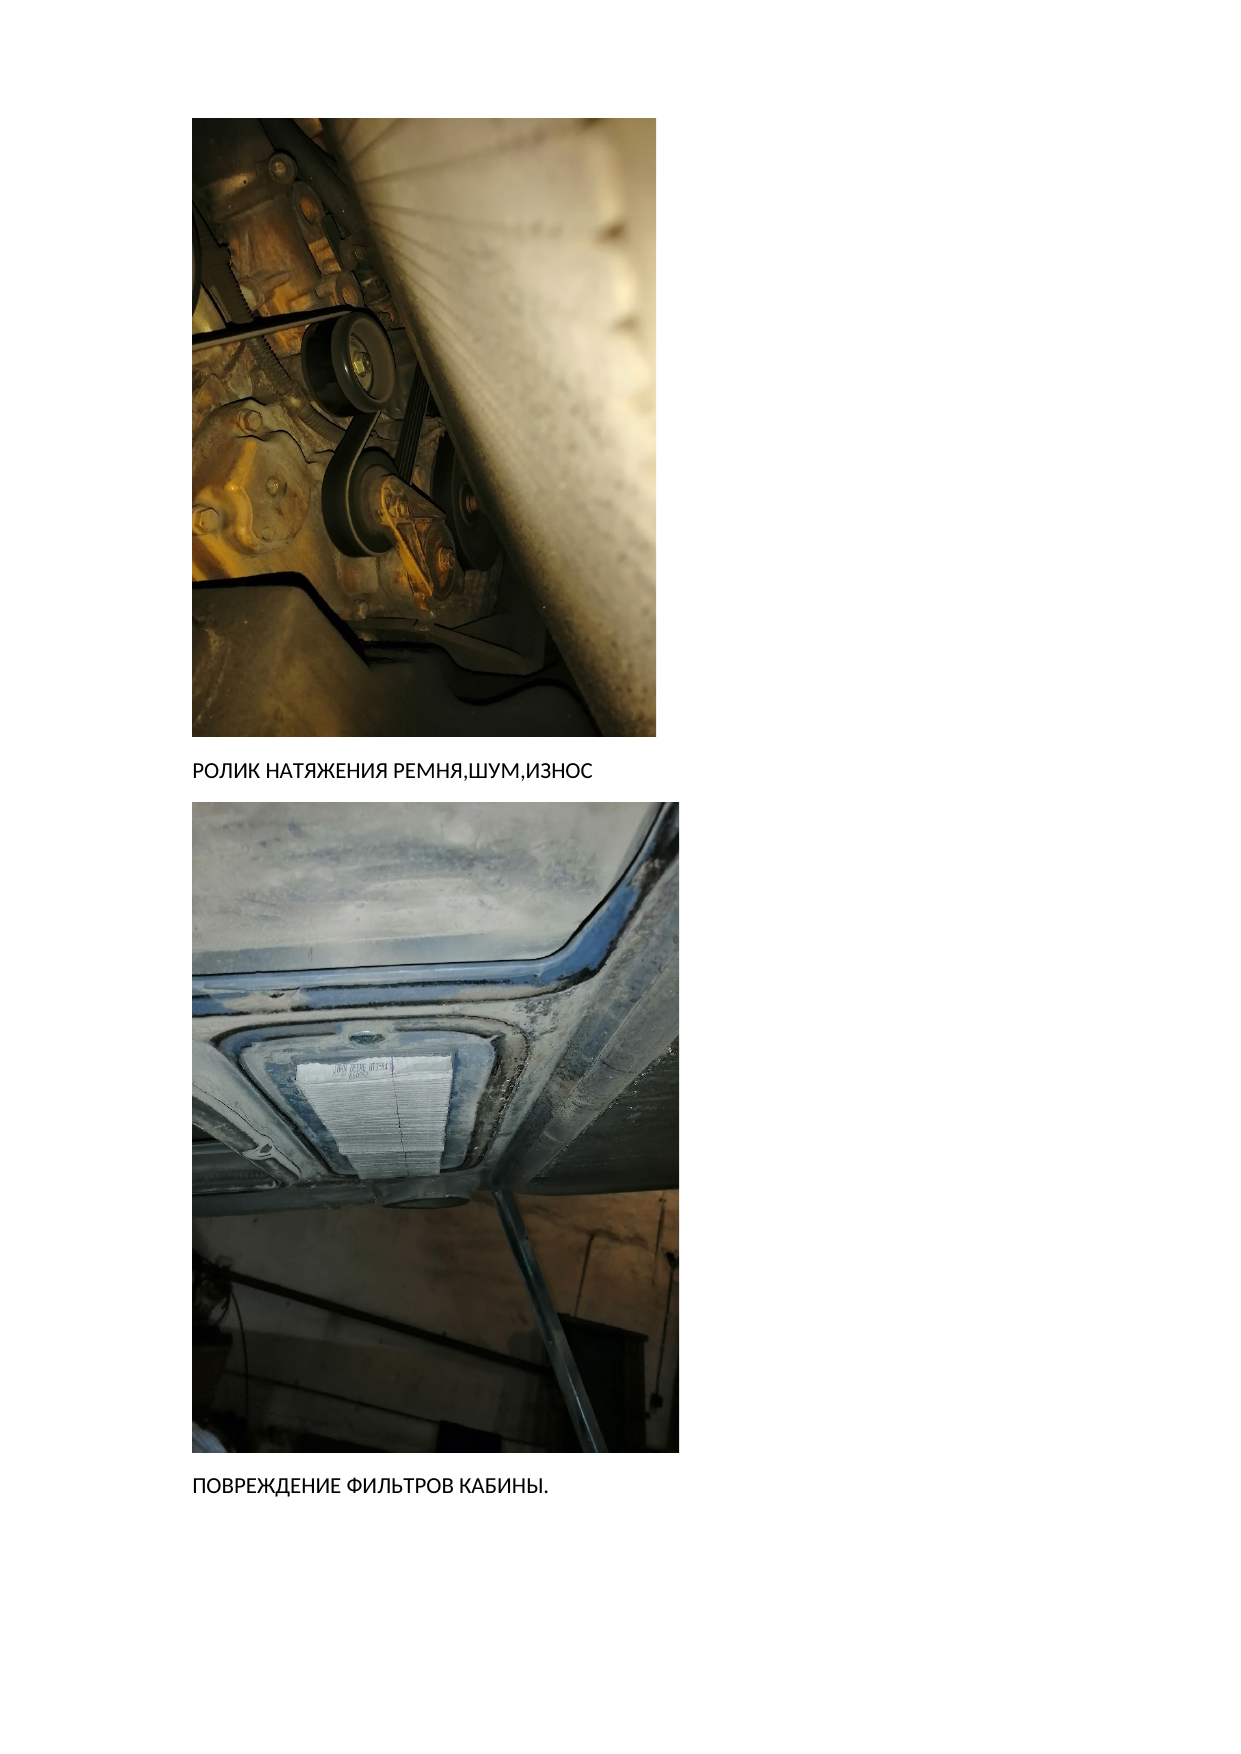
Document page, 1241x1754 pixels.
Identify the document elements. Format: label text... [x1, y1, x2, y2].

text РОЛИК НАТЯЖЕНИЯ РЕМНЯ,ШУМ,ИЗНОС [192, 756, 1107, 784]
text ПОВРЕЖДЕНИЕ ФИЛЬТРОВ КАБИНЫ. [192, 1471, 1107, 1499]
picture [192, 802, 680, 1453]
picture [192, 118, 657, 737]
